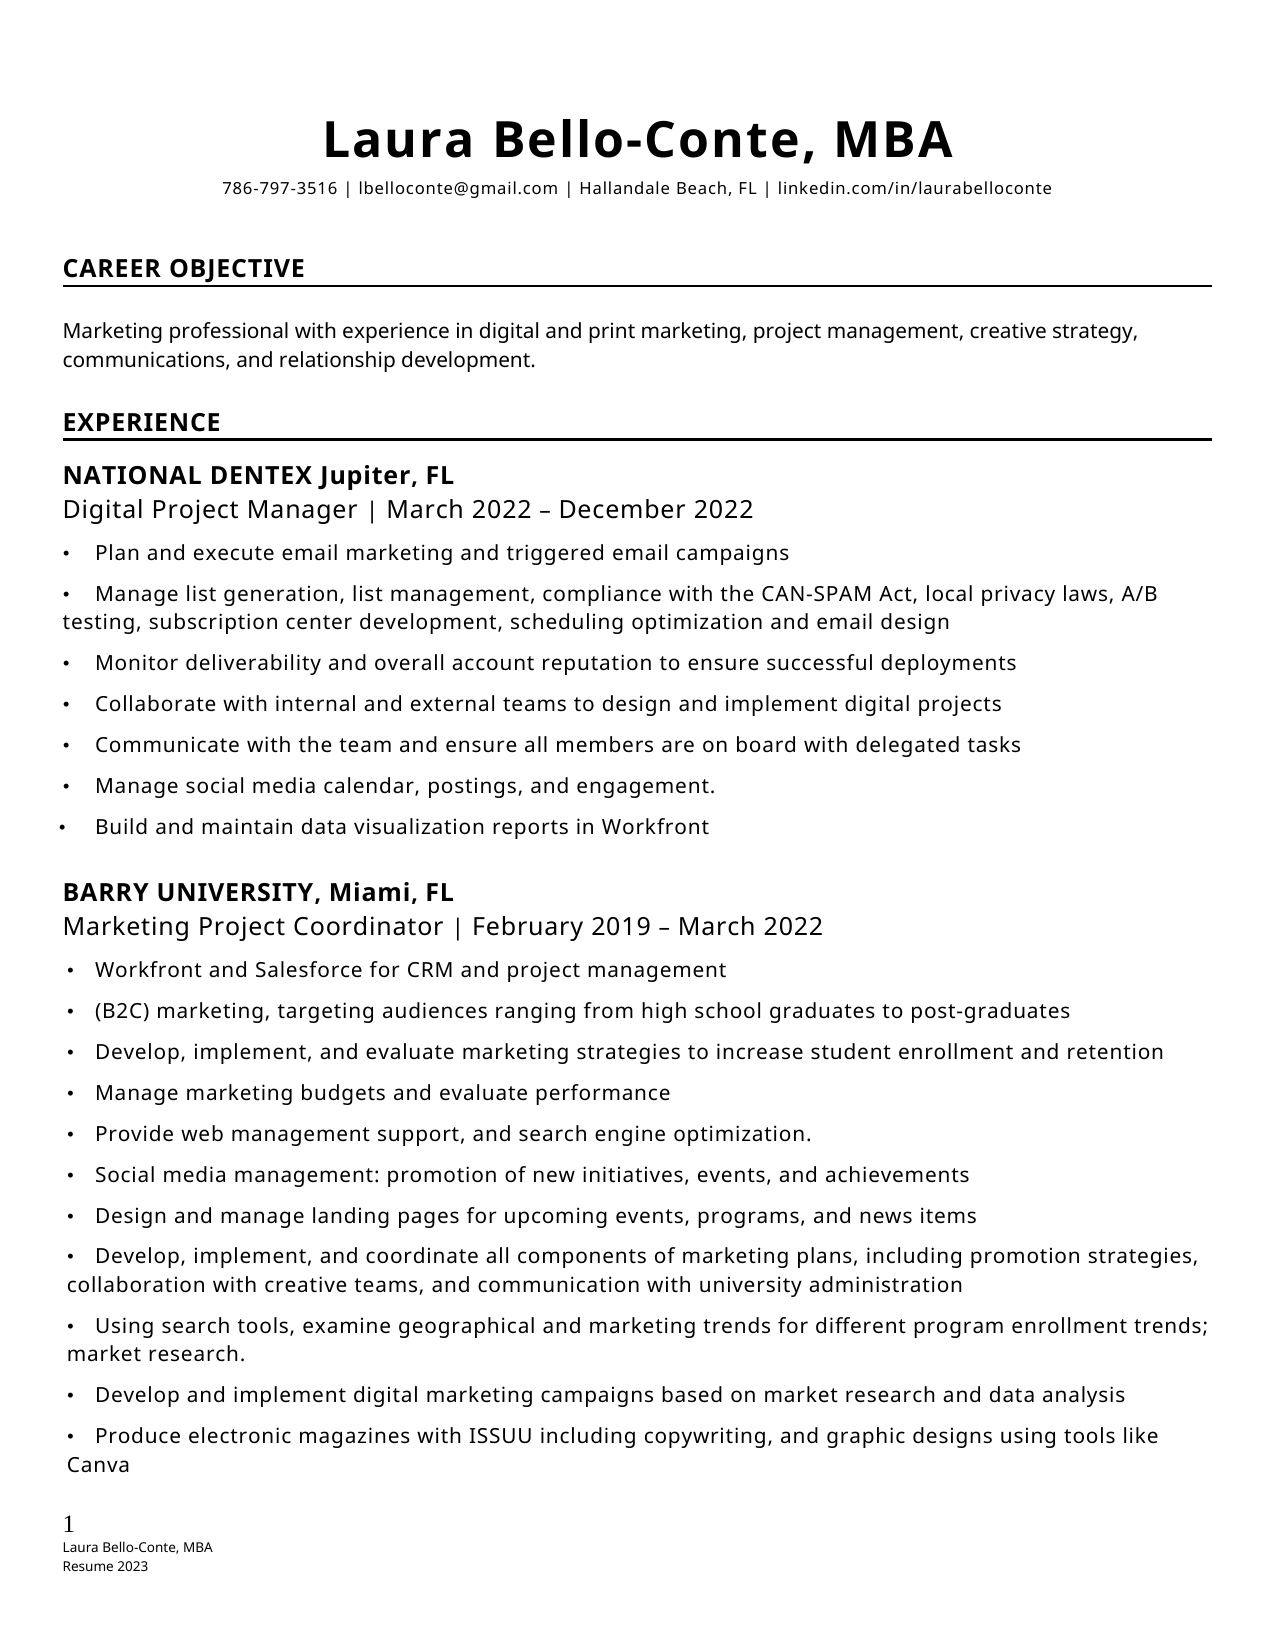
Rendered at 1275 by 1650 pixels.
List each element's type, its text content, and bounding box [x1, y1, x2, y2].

title Career Objective [62, 251, 1212, 287]
list Social media management: promotion of new initiatives, events, and achievements [67, 1160, 1212, 1188]
list Workfront and Salesforce for CRM and project management [67, 955, 1212, 983]
text 786-797-3516 | lbelloconte@gmail.com | Hallandale Beach, FL | linkedin.com/in/laurabelloconte [62, 172, 1212, 220]
list Build and maintain data visualization reports in Workfront [58, 812, 1212, 840]
list Plan and execute email marketing and triggered email campaigns [62, 538, 1212, 566]
list Manage marketing budgets and evaluate performance [67, 1078, 1212, 1106]
list Develop, implement, and coordinate all components of marketing plans, including promotion strategies, collaboration with creative teams, and communication with university administration [67, 1242, 1212, 1298]
list Design and manage landing pages for upcoming events, programs, and news items [67, 1201, 1212, 1229]
text Barry University, Miami, FL [62, 874, 1212, 908]
list Develop, implement, and evaluate marketing strategies to increase student enrollment and retention [67, 1037, 1212, 1065]
list Develop and implement digital marketing campaigns based on market research and data analysis [67, 1380, 1212, 1409]
text Digital Project Manager | March 2022 – December 2022 [62, 491, 1212, 525]
list Manage social media calendar, postings, and engagement. [62, 771, 1212, 799]
list Monitor deliverability and overall account reputation to ensure successful deployments [62, 648, 1212, 677]
list Produce electronic magazines with ISSUU including copywriting, and graphic designs using tools like Canva [67, 1421, 1212, 1478]
list Manage list generation, list management, compliance with the CAN-SPAM Act, local privacy laws, A/B testing, subscription center development, scheduling optimization and email design [62, 579, 1212, 636]
list Collaborate with internal and external teams to design and implement digital projects [62, 689, 1212, 718]
text Marketing Project Coordinator | February 2019 – March 2022 [62, 908, 1212, 943]
list (B2C) marketing, targeting audiences ranging from high school graduates to post-graduates [67, 996, 1212, 1024]
text Marketing professional with experience in digital and print marketing, project management, creative strategy, communications, and relationship development. [62, 316, 1212, 373]
title Experience [62, 404, 1212, 441]
list Provide web management support, and search engine optimization. [67, 1119, 1212, 1147]
text national dentex Jupiter, FL [62, 457, 1212, 491]
list Communicate with the team and ensure all members are on board with delegated tasks [62, 730, 1212, 758]
text Laura Bello-Conte, MBA [62, 104, 1212, 172]
list Using search tools, examine geographical and marketing trends for different program enrollment trends; market research. [67, 1311, 1212, 1368]
